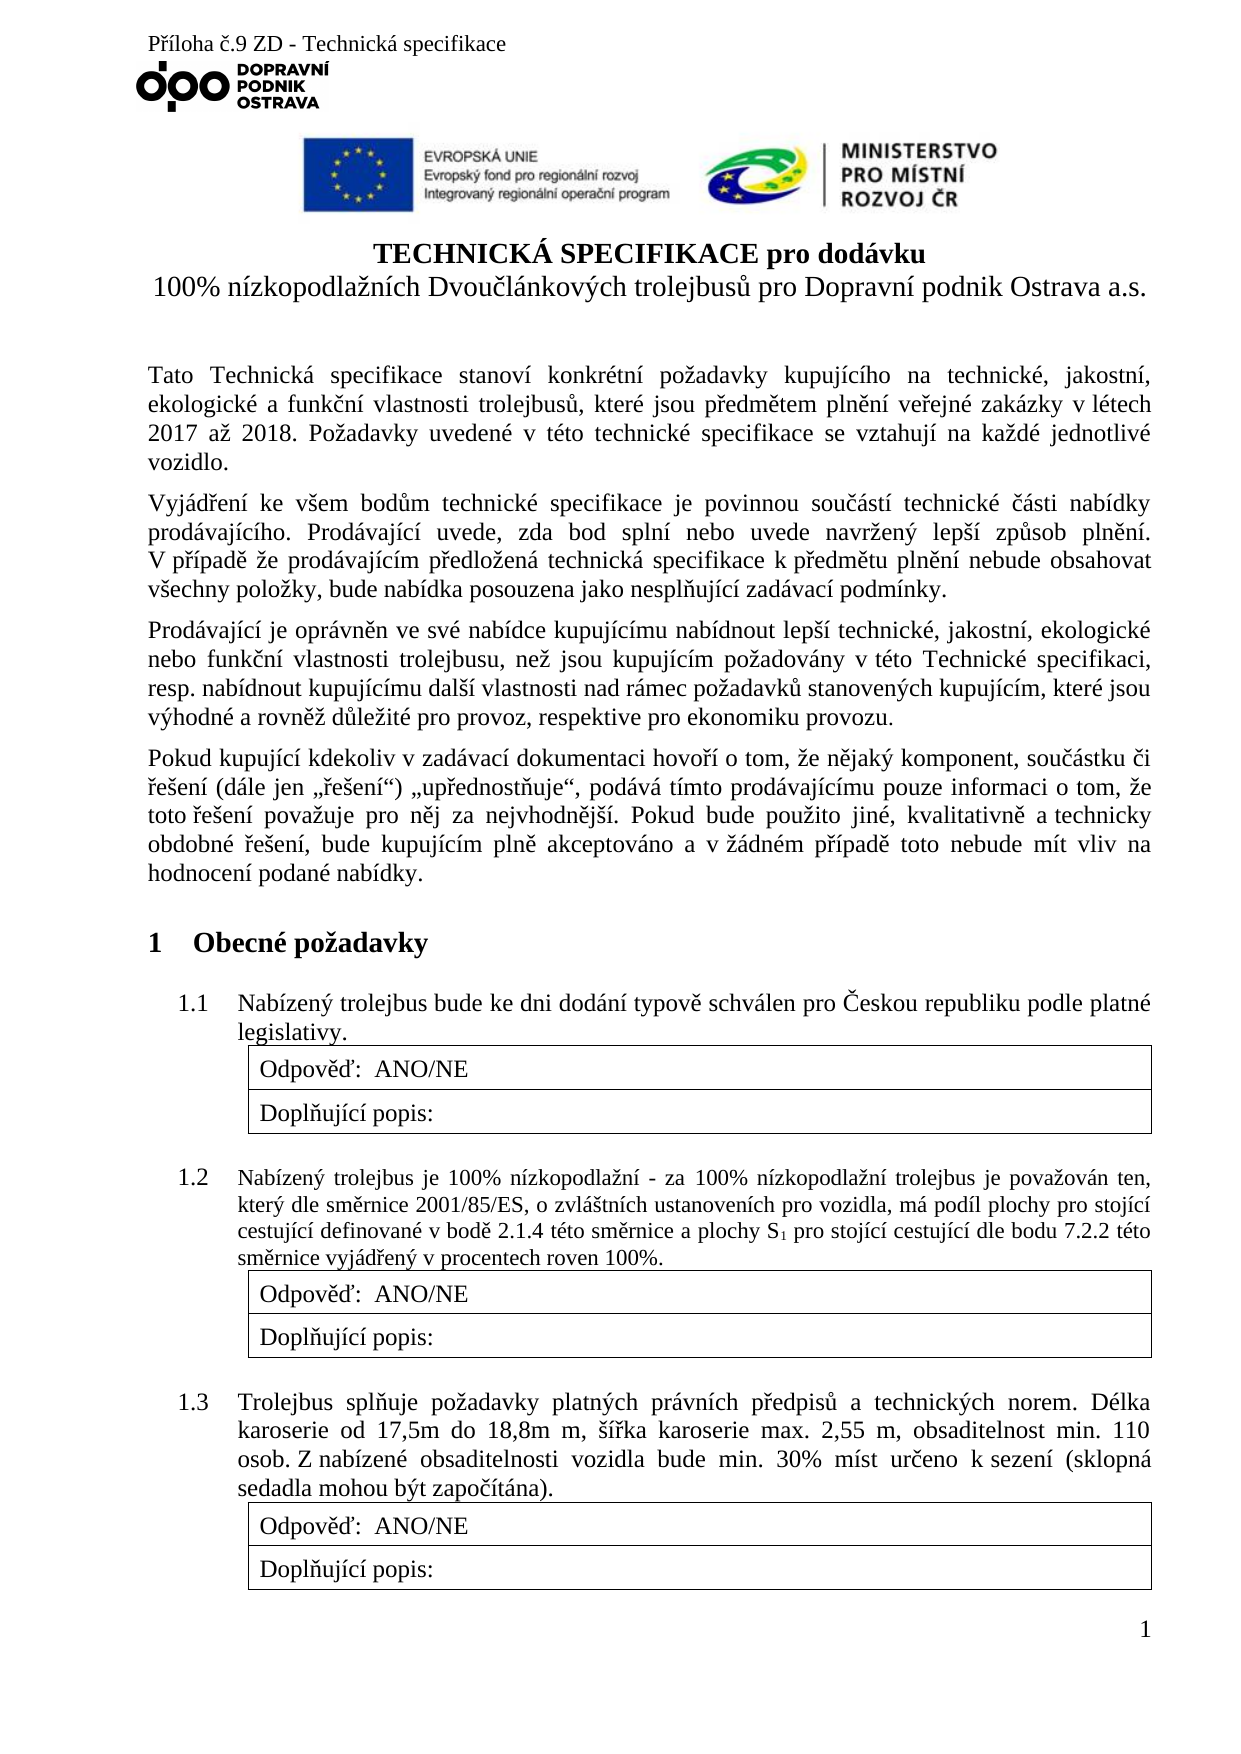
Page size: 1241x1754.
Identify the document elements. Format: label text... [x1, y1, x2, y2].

text TECHNICKÁ SPECIFIKACE pro dodávku [148, 236, 1152, 269]
text Prodávající je oprávněn ve své nabídce kupujícímu nabídnout lepší technické, jakostní, ekologické nebo funkční vlastnosti trolejbusu, než jsou kupujícím požadovány v této Technické specifikaci, resp. nabídnout kupujícímu další vlastnosti nad rámec požadavků stanovených kupujícím, které jsou výhodné a rovněž důležité pro provoz, respektive pro ekonomiku provozu. [148, 616, 1152, 731]
table_header Odpověď: ANO/NE [249, 1503, 1151, 1545]
picture [279, 113, 1020, 236]
text Pokud kupující kdekoliv v zadávací dokumentaci hovoří o tom, že nějaký komponent, součástku či řešení (dále jen „řešení“) „upřednostňuje“, podává tímto prodávajícímu pouze informaci o tom, že toto řešení považuje pro něj za nejvhodnější. Pokud bude použito jiné, kvalitativně a technicky obdobné řešení, bude kupujícím plně akceptováno a v žádném případě toto nebude mít vliv na hodnocení podané nabídky. [148, 743, 1152, 887]
table_cell Doplňující popis: [249, 1314, 1151, 1357]
subtitle Obecné požadavky [148, 926, 1152, 959]
text Tato Technická specifikace stanoví konkrétní požadavky kupujícího na technické, jakostní, ekologické a funkční vlastnosti trolejbusů, které jsou předmětem plnění veřejné zakázky v létech 2017 až 2018. Požadavky uvedené v této technické specifikace se vztahují na každé jednotlivé vozidlo. [148, 361, 1152, 476]
table_cell Doplňující popis: [249, 1546, 1151, 1589]
subtitle 100% nízkopodlažních Dvoučlánkových trolejbusů pro Dopravní podnik Ostrava a.s. [148, 269, 1152, 303]
table_header Odpověď: ANO/NE [249, 1271, 1151, 1313]
list Nabízený trolejbus bude ke dni dodání typově schválen pro Českou republiku podle platné legislativy. [177, 988, 1152, 1045]
list Nabízený trolejbus je 100% nízkopodlažní - za 100% nízkopodlažní trolejbus je považován ten, který dle směrnice 2001/85/ES, o zvláštních ustanoveních pro vozidla, má podíl plochy pro stojící cestující definované v bodě 2.1.4 této směrnice a plochy S1 pro stojící cestující dle bodu 7.2.2 této směrnice vyjádřený v procentech roven 100%. [177, 1162, 1152, 1270]
list Trolejbus splňuje požadavky platných právních předpisů a technických norem. Délka karoserie od 17,5m do 18,8m m, šířka karoserie max. 2,55 m, obsaditelnost min. 110 osob. Z nabízené obsaditelnosti vozidla bude min. 30% míst určeno k sezení (sklopná sedadla mohou být započítána). [177, 1387, 1152, 1502]
text Vyjádření ke všem bodům technické specifikace je povinnou součástí technické části nabídky prodávajícího. Prodávající uvede, zda bod splní nebo uvede navržený lepší způsob plnění. V případě že prodávajícím předložená technická specifikace k předmětu plnění nebude obsahovat všechny položky, bude nabídka posouzena jako nesplňující zadávací podmínky. [148, 488, 1152, 603]
table_header Odpověď: ANO/NE [249, 1046, 1151, 1089]
picture [136, 61, 330, 112]
table_cell Doplňující popis: [249, 1090, 1151, 1132]
